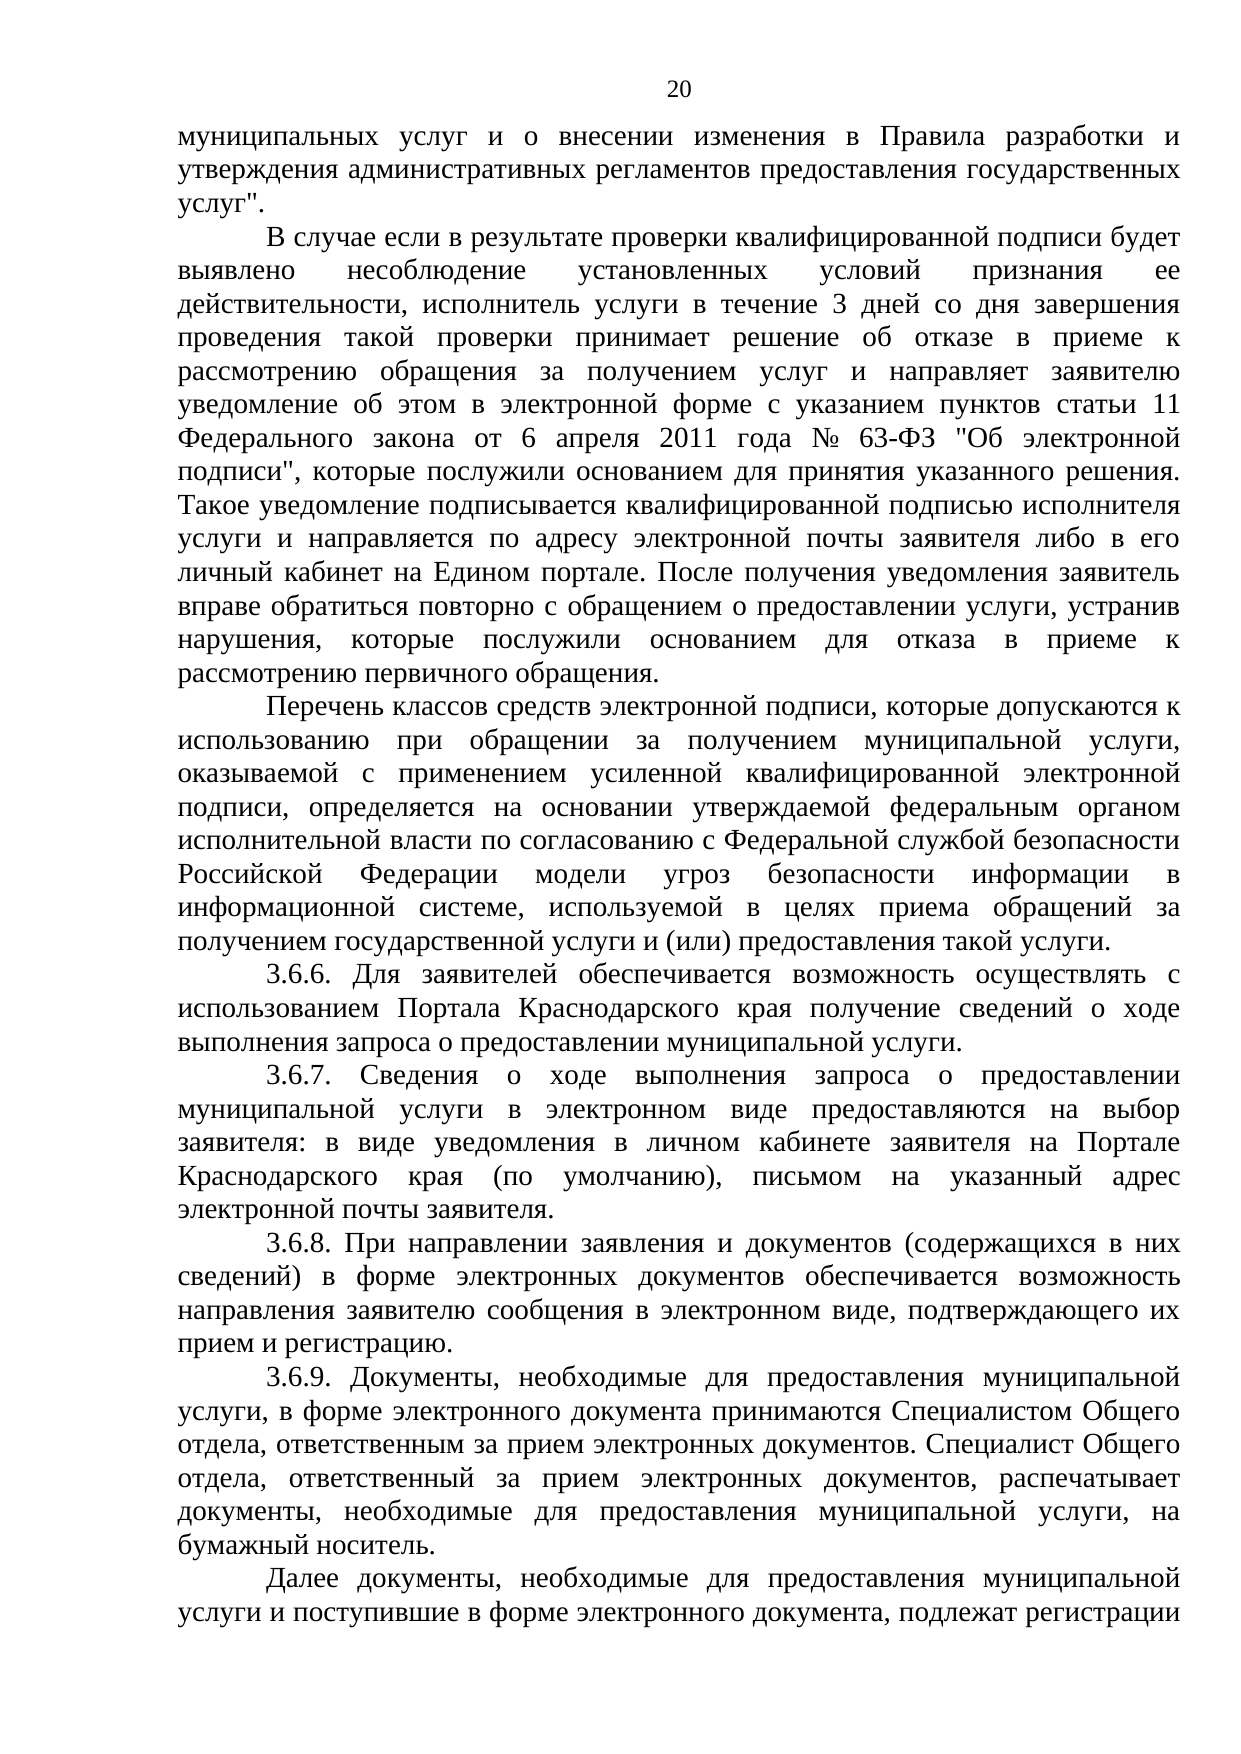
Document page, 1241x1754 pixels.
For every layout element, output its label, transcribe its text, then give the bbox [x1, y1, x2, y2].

text В случае если в результате проверки квалифицированной подписи будет выявлено несоблюдение установленных условий признания ее действительности, исполнитель услуги в течение 3 дней со дня завершения проведения такой проверки принимает решение об отказе в приеме к рассмотрению обращения за получением услуг и направляет заявителю уведомление об этом в электронной форме с указанием пунктов статьи 11 Федерального закона от 6 апреля 2011 года № 63-ФЗ "Об электронной подписи", которые послужили основанием для принятия указанного решения. Такое уведомление подписывается квалифицированной подписью исполнителя услуги и направляется по адресу электронной почты заявителя либо в его личный кабинет на Едином портале. После получения уведомления заявитель вправе обратиться повторно с обращением о предоставлении услуги, устранив нарушения, которые послужили основанием для отказа в приеме к рассмотрению первичного обращения. [177, 219, 1181, 688]
text 3.6.8. При направлении заявления и документов (содержащихся в них сведений) в форме электронных документов обеспечивается возможность направления заявителю сообщения в электронном виде, подтверждающего их прием и регистрацию. [177, 1225, 1181, 1359]
text 3.6.7. Сведения о ходе выполнения запроса о предоставлении муниципальной услуги в электронном виде предоставляются на выбор заявителя: в виде уведомления в личном кабинете заявителя на Портале Краснодарского края (по умолчанию), письмом на указанный адрес электронной почты заявителя. [177, 1057, 1181, 1225]
text 3.6.9. Документы, необходимые для предоставления муниципальной услуги, в форме электронного документа принимаются Специалистом Общего отдела, ответственным за прием электронных документов. Специалист Общего отдела, ответственный за прием электронных документов, распечатывает документы, необходимые для предоставления муниципальной услуги, на бумажный носитель. [177, 1359, 1181, 1560]
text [177, 1560, 1181, 1627]
text 3.6.6. Для заявителей обеспечивается возможность осуществлять с использованием Портала Краснодарского края получение сведений о ходе выполнения запроса о предоставлении муниципальной услуги. [177, 957, 1181, 1057]
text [177, 118, 1181, 219]
text Перечень классов средств электронной подписи, которые допускаются к использованию при обращении за получением муниципальной услуги, оказываемой с применением усиленной квалифицированной электронной подписи, определяется на основании утверждаемой федеральным органом исполнительной власти по согласованию с Федеральной службой безопасности Российской Федерации модели угроз безопасности информации в информационной системе, используемой в целях приема обращений за получением государственной услуги и (или) предоставления такой услуги. [177, 688, 1181, 957]
